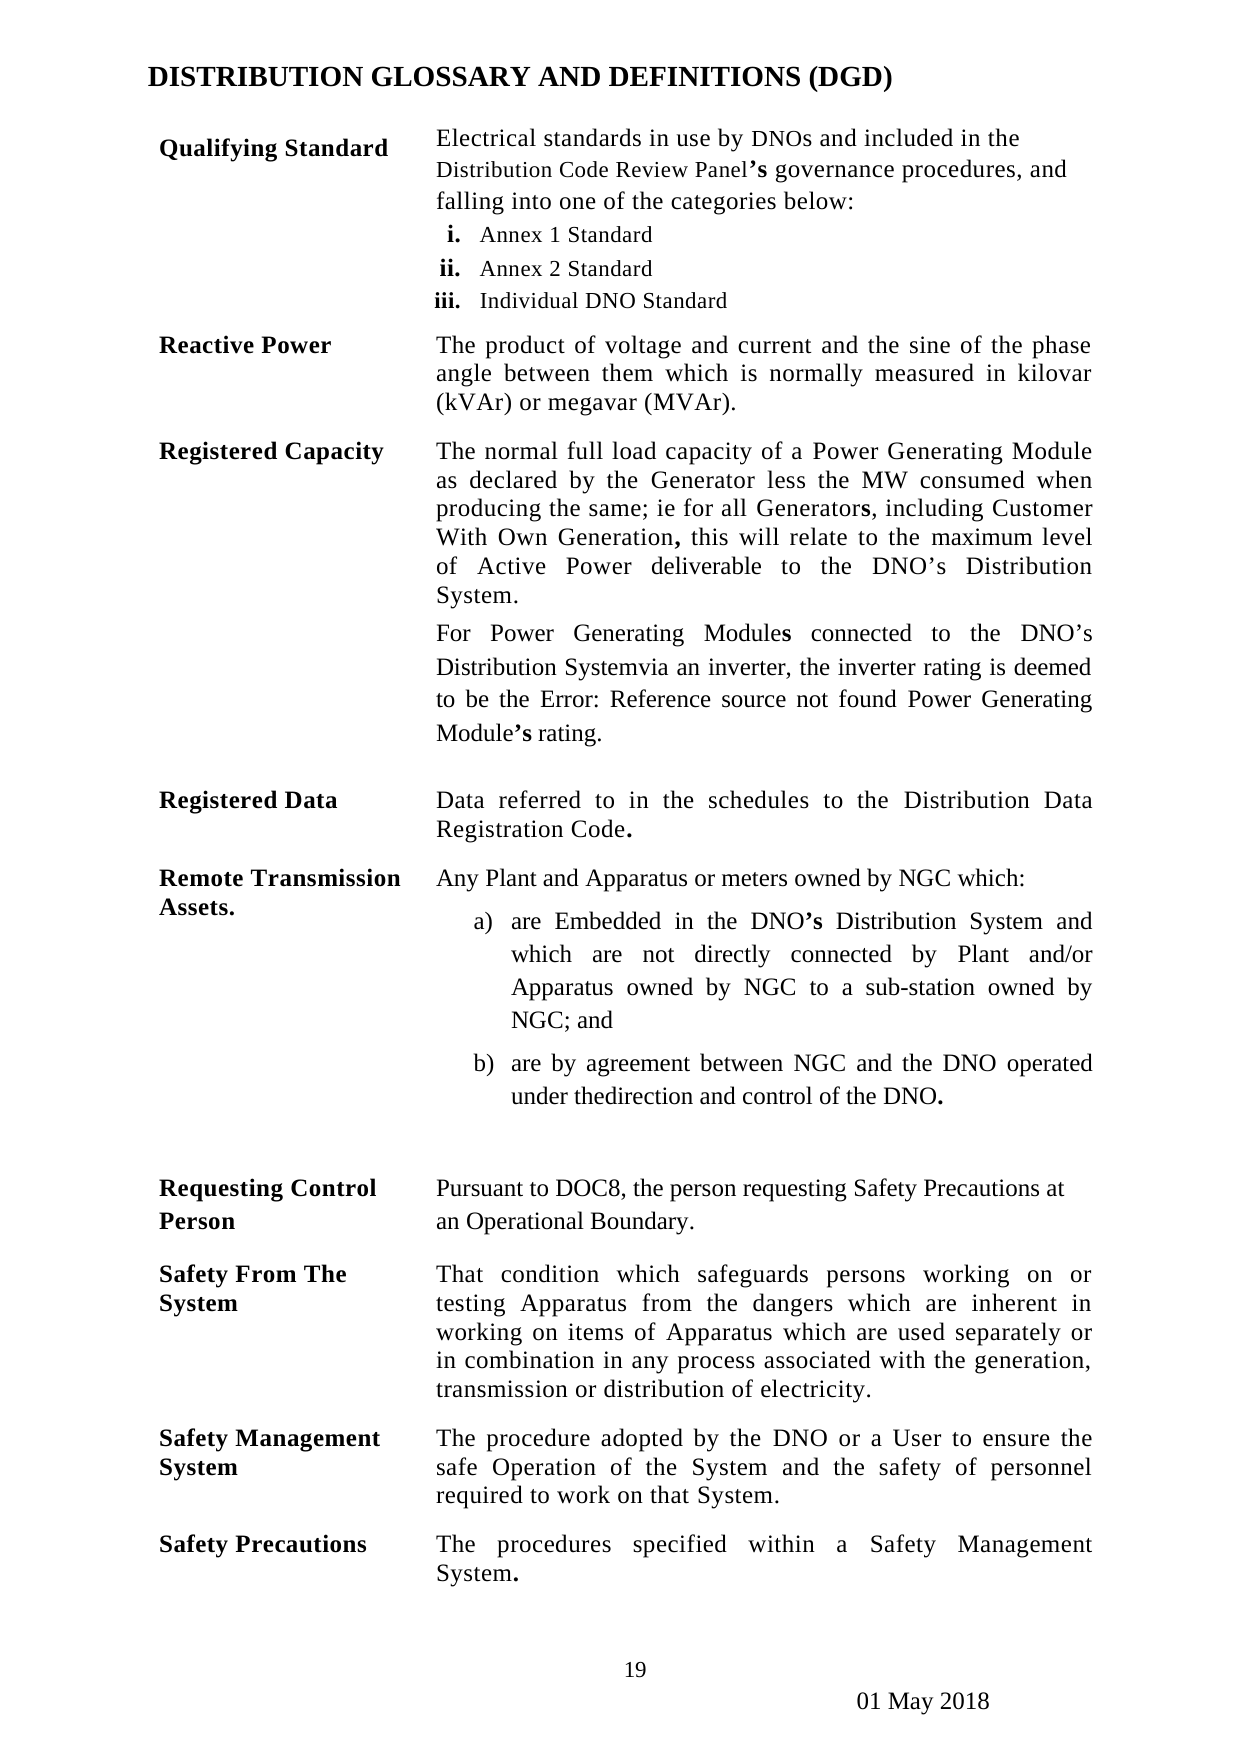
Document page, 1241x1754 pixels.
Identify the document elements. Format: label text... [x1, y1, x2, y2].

table_cell Electrical standards in use by DNOs and included in the Distribution Code Review Panel’s governance procedures, and falling into one of the categories below: Annex 1 Standard Annex 2 Standard Individual DNO Standard [425, 123, 1119, 320]
table_cell Reactive Power [148, 320, 424, 426]
table_cell Safety From The System [148, 1249, 424, 1413]
table_cell Qualifying Standard [148, 123, 424, 320]
table_cell The procedures specified within a Safety Management System. [425, 1519, 1104, 1597]
table_cell That condition which safeguards persons working on or testing Apparatus from the dangers which are inherent in working on items of Apparatus which are used separately or in combination in any process associated with the generation, transmission or distribution of electricity. [425, 1249, 1104, 1413]
table_cell The product of voltage and current and the sine of the phase angle between them which is normally measured in kilovar (kVAr) or megavar (MVAr). [425, 320, 1104, 426]
table_cell Requesting Control Person [148, 1163, 424, 1249]
table_cell Safety Management System [148, 1413, 424, 1519]
table_cell Data referred to in the schedules to the Distribution Data Registration Code. [425, 776, 1104, 853]
table_cell The normal full load capacity of a Power Generating Module as declared by the Generator less the MW consumed when producing the same; ie for all Generators, including Customer With Own Generation, this will relate to the maximum level of Active Power deliverable to the DNO’s Distribution System. For Power Generating Modules connected to the DNO’s Distribution Systemvia an inverter, the inverter rating is deemed to be the Power Generating Module’s rating. [425, 426, 1104, 776]
table_cell Registered Data [148, 776, 424, 853]
table_cell The procedure adopted by the DNO or a User to ensure the safe Operation of the System and the safety of personnel required to work on that System. [425, 1413, 1104, 1519]
table_cell Remote Transmission Assets. [148, 853, 424, 1163]
table_cell Any Plant and Apparatus or meters owned by NGC which: are Embedded in the DNO’s Distribution System and which are not directly connected by Plant and/or Apparatus owned by NGC to a sub-station owned by NGC; and are by agreement between NGC and the DNO operated under thedirection and control of the DNO. [425, 853, 1104, 1163]
table_cell Pursuant to 8, the person requesting Safety Precautions at an Operational Boundary. [425, 1163, 1104, 1249]
table_cell Safety Precautions [148, 1519, 424, 1597]
table_cell Registered Capacity [148, 426, 424, 776]
